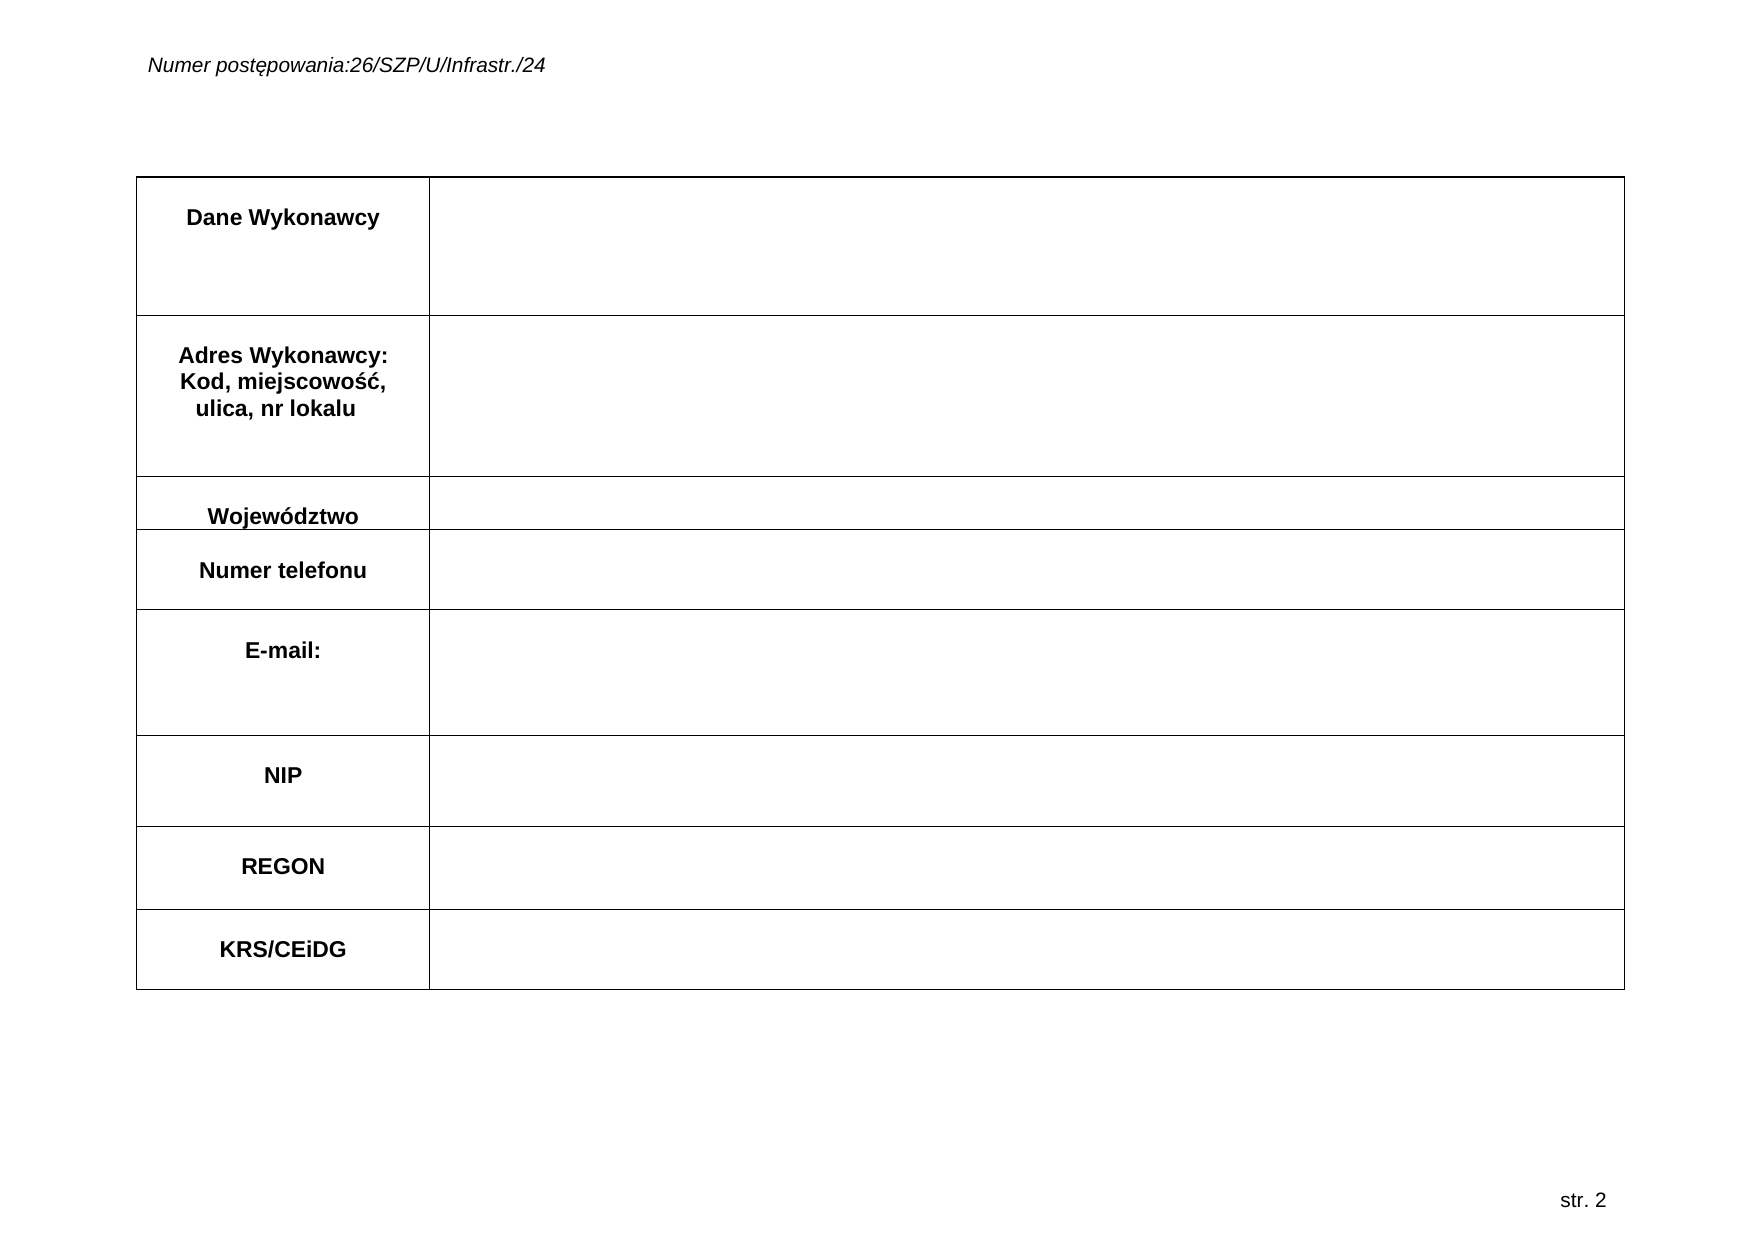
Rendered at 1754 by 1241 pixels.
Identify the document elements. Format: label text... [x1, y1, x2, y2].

table_cell Adres Wykonawcy: Kod, miejscowość, ulica, nr lokalu [137, 316, 429, 476]
table_cell REGON [137, 827, 429, 908]
table_cell KRS/CEiDG [137, 910, 429, 989]
table_cell NIP [137, 736, 429, 826]
table_cell [430, 530, 1624, 609]
table_cell Numer telefonu [137, 530, 429, 609]
table_header [430, 178, 1624, 314]
table_cell E-mail: [137, 610, 429, 735]
table_cell [430, 477, 1624, 529]
table_cell Województwo [137, 477, 429, 529]
table_cell [430, 910, 1624, 989]
table_cell [430, 736, 1624, 826]
table_cell [430, 610, 1624, 735]
table_cell [430, 827, 1624, 908]
table_header Dane Wykonawcy [137, 178, 429, 314]
table_cell [430, 316, 1624, 476]
